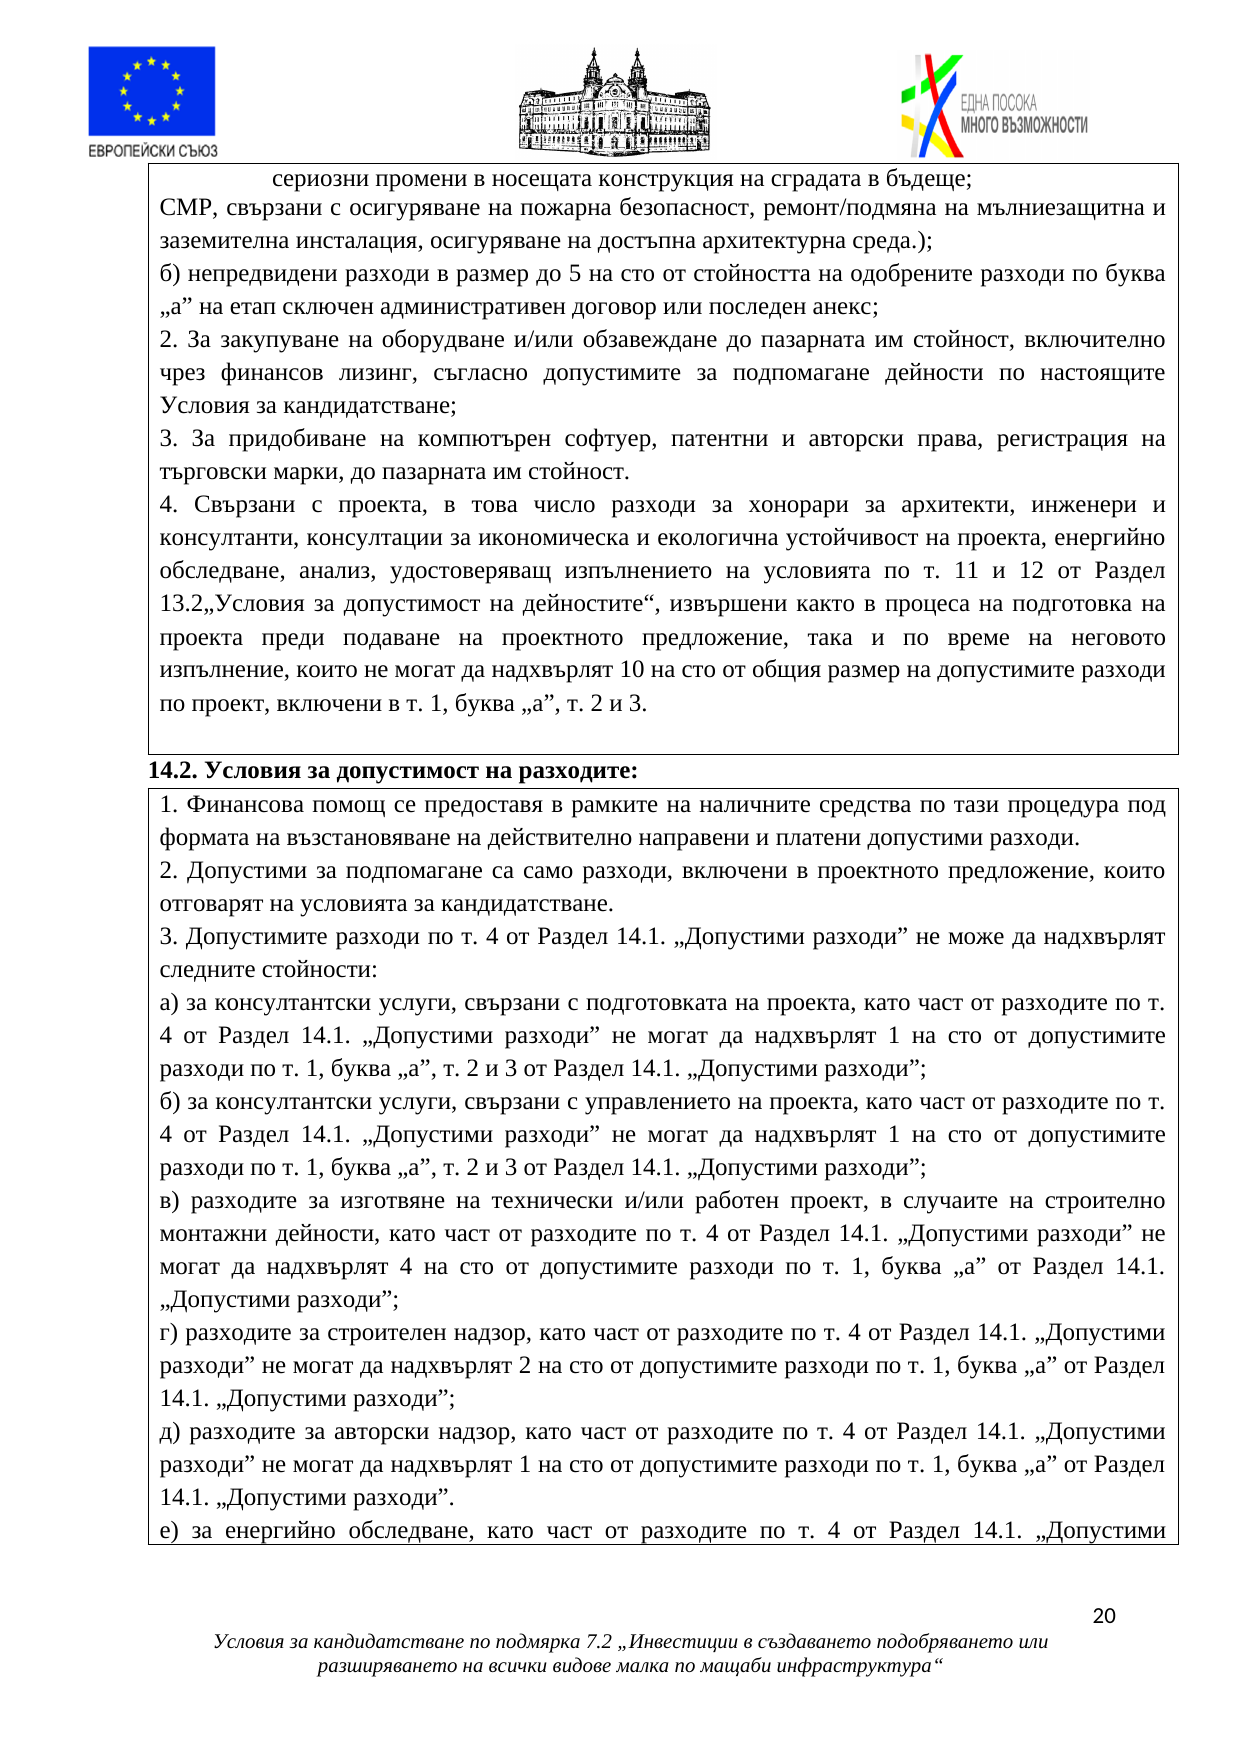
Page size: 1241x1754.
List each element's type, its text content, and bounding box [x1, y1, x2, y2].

picture [514, 44, 718, 160]
picture [896, 50, 1090, 160]
picture [88, 45, 219, 160]
subtitle 14.2. Условия за допустимост на разходите: [148, 755, 1116, 783]
